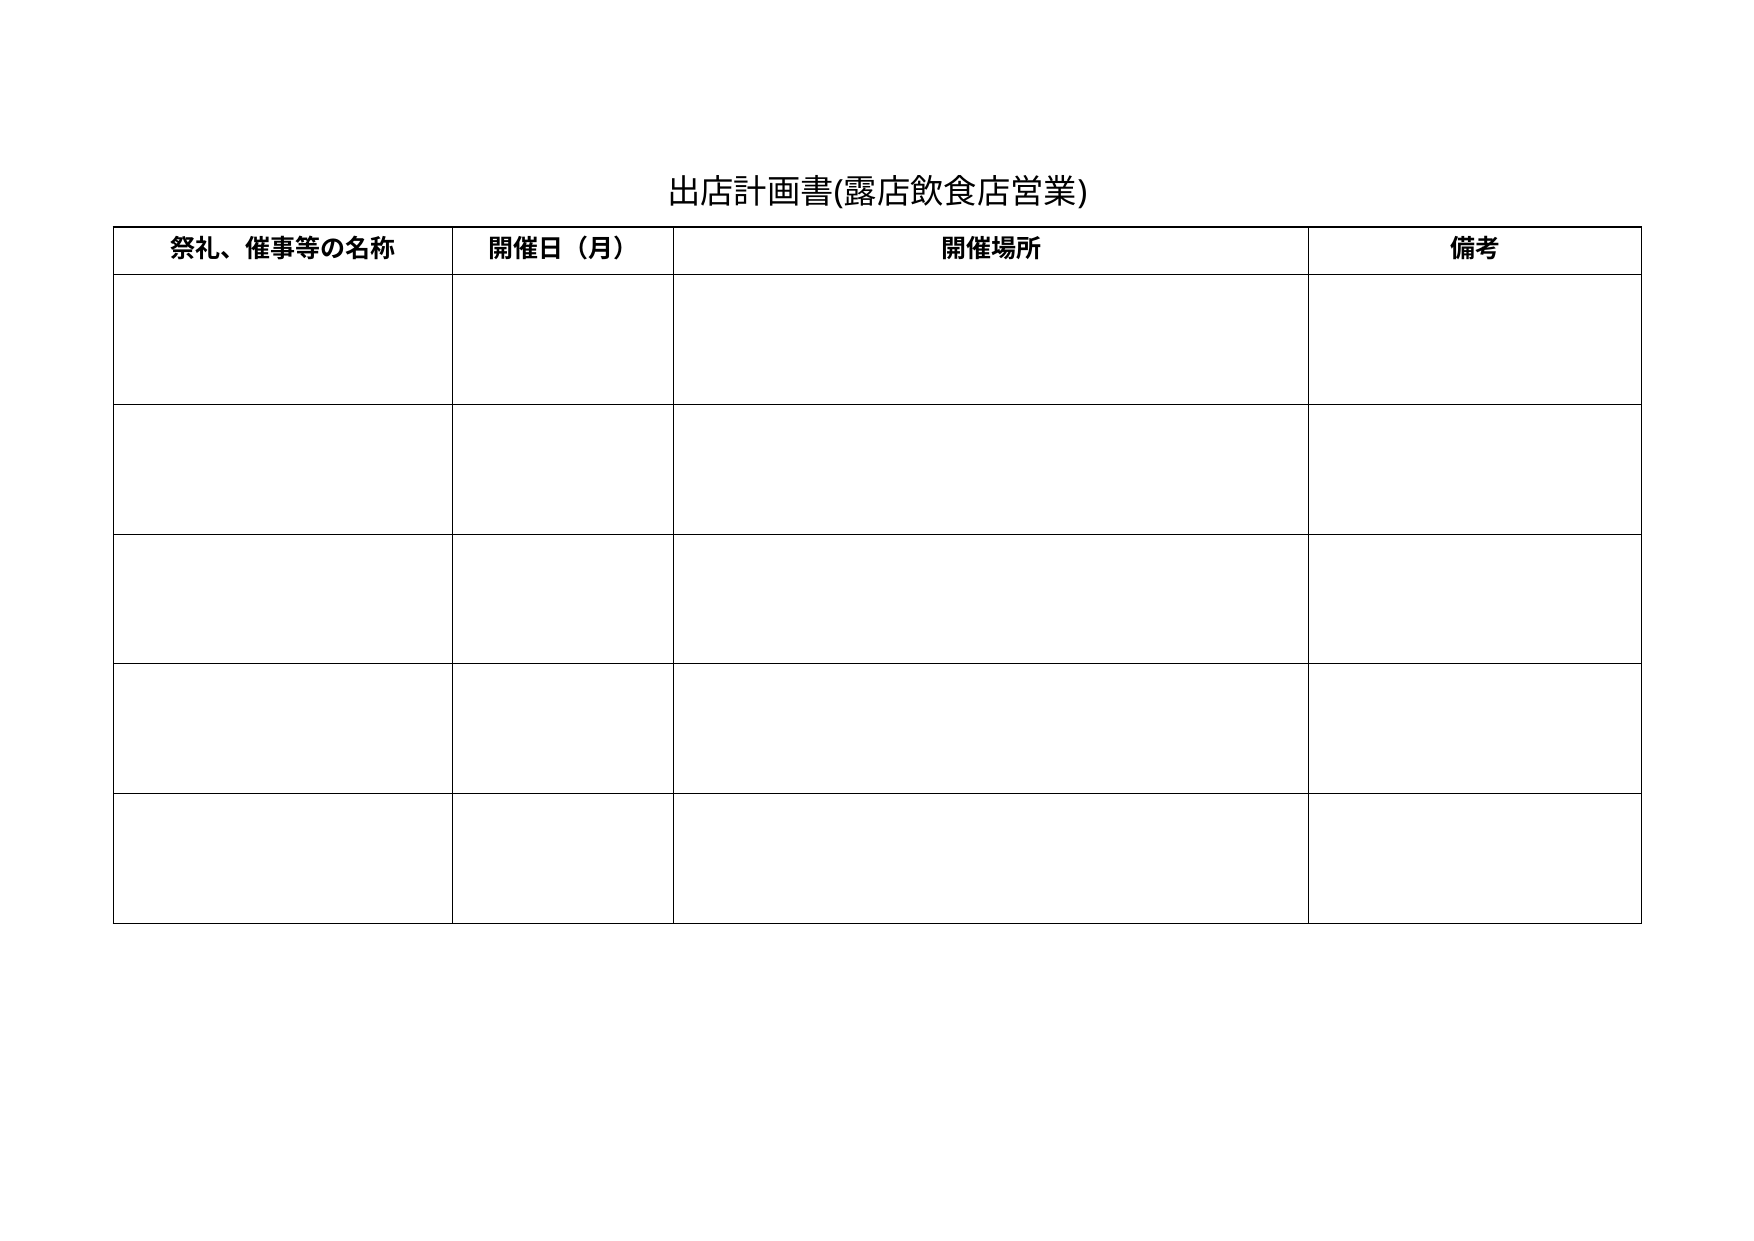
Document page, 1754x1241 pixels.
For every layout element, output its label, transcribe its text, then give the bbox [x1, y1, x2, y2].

table_cell [114, 794, 452, 923]
text 出店計画書(露店飲食店営業) [112, 151, 1641, 226]
table_header 開催日（月） [453, 228, 673, 274]
table_cell [1309, 664, 1641, 793]
table_cell [1309, 535, 1641, 663]
table_cell [453, 794, 673, 923]
table_cell [453, 275, 673, 403]
table_cell [1309, 405, 1641, 533]
table_cell [674, 664, 1308, 793]
table_cell [114, 535, 452, 663]
table_cell [674, 794, 1308, 923]
table_header 開催場所 [674, 228, 1308, 274]
table_cell [453, 405, 673, 533]
table_header 備考 [1309, 228, 1641, 274]
table_cell [114, 275, 452, 403]
table_cell [674, 535, 1308, 663]
table_cell [674, 405, 1308, 533]
table_header 祭礼、催事等の名称 [114, 228, 452, 274]
table_cell [114, 664, 452, 793]
table_cell [674, 275, 1308, 403]
table_cell [453, 664, 673, 793]
table_cell [1309, 794, 1641, 923]
table_cell [114, 405, 452, 533]
table_cell [1309, 275, 1641, 403]
table_cell [453, 535, 673, 663]
